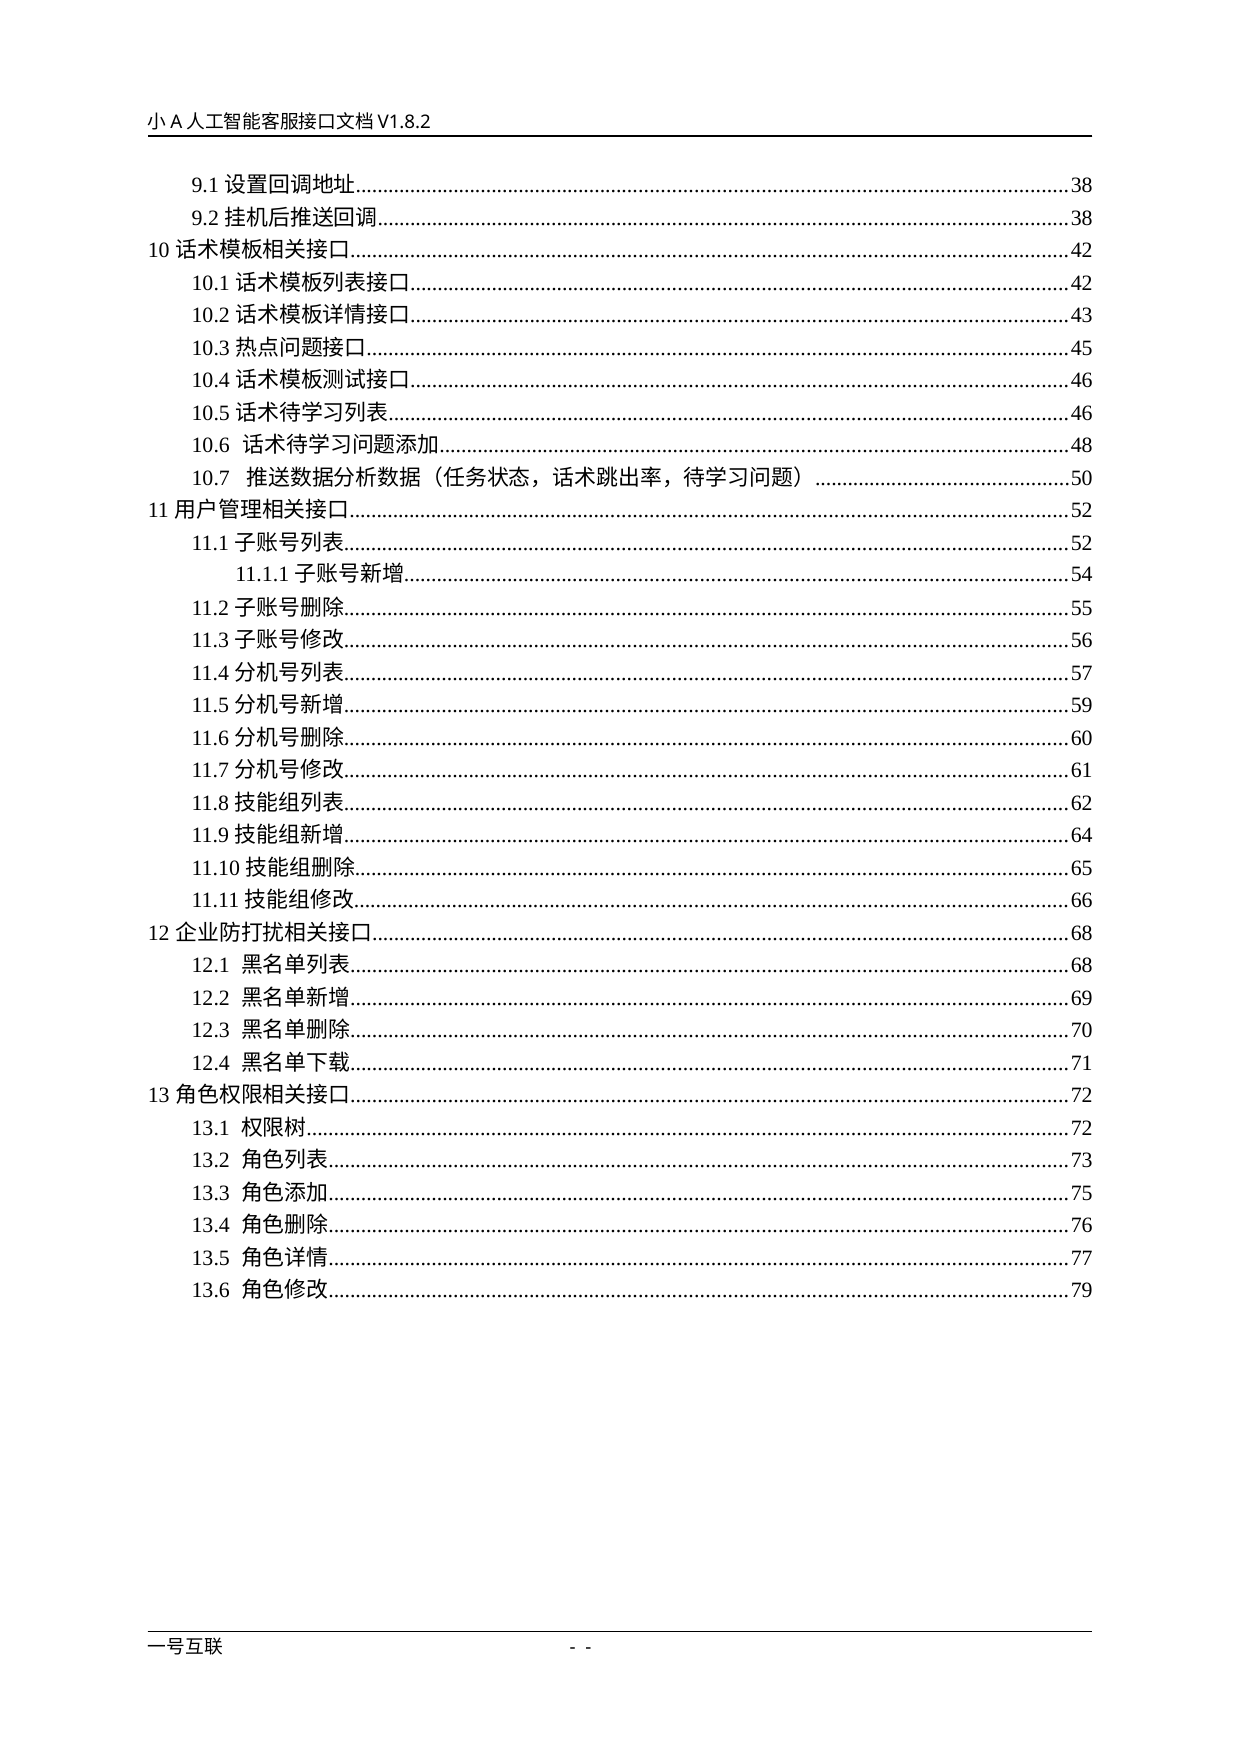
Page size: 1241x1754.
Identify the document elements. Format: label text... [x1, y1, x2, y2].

text 10.7 推送数据分析数据（任务状态，话术跳出率，待学习问题） 50 [191, 459, 1092, 492]
text 11.8 技能组列表 62 [191, 784, 1092, 817]
text 11.4 分机号列表 57 [191, 654, 1092, 687]
text 11 用户管理相关接口 52 [148, 492, 1092, 524]
text 10.5 话术待学习列表 46 [191, 394, 1092, 427]
text 11.9 技能组新增 64 [191, 817, 1092, 849]
text 13.1 权限树 72 [191, 1109, 1092, 1142]
text 13.3 角色添加 75 [191, 1174, 1092, 1207]
text 11.3 子账号修改 56 [191, 622, 1092, 654]
text 10.1 话术模板列表接口 42 [191, 264, 1092, 297]
text 12.4 黑名单下载 71 [191, 1044, 1092, 1077]
text 13.5 角色详情 77 [191, 1239, 1092, 1272]
text 12.2 黑名单新增 69 [191, 979, 1092, 1012]
text 9.2 挂机后推送回调 38 [191, 199, 1092, 232]
text 10.3 热点问题接口 45 [191, 329, 1092, 362]
text 12.3 黑名单删除 70 [191, 1012, 1092, 1044]
text 12.1 黑名单列表 68 [191, 947, 1092, 979]
text 13.4 角色删除 76 [191, 1207, 1092, 1239]
text 13.2 角色列表 73 [191, 1142, 1092, 1174]
text 11.10 技能组删除 65 [191, 849, 1092, 882]
text 9.1 设置回调地址 38 [191, 167, 1092, 199]
text 13 角色权限相关接口 72 [148, 1077, 1092, 1109]
text 13.6 角色修改 79 [191, 1272, 1092, 1304]
text 11.11 技能组修改 66 [191, 882, 1092, 914]
text 10.4 话术模板测试接口 46 [191, 362, 1092, 394]
text 11.6 分机号删除 60 [191, 719, 1092, 752]
text 10 话术模板相关接口 42 [148, 232, 1092, 264]
text 11.2 子账号删除 55 [191, 589, 1092, 622]
text 10.6 话术待学习问题添加 48 [191, 427, 1092, 459]
text 11.7 分机号修改 61 [191, 752, 1092, 784]
text 11.1 子账号列表 52 [191, 524, 1092, 557]
text 12 企业防打扰相关接口 68 [148, 914, 1092, 947]
text 10.2 话术模板详情接口 43 [191, 297, 1092, 329]
text 11.1.1 子账号新增 54 [235, 557, 1092, 589]
text 11.5 分机号新增 59 [191, 687, 1092, 719]
